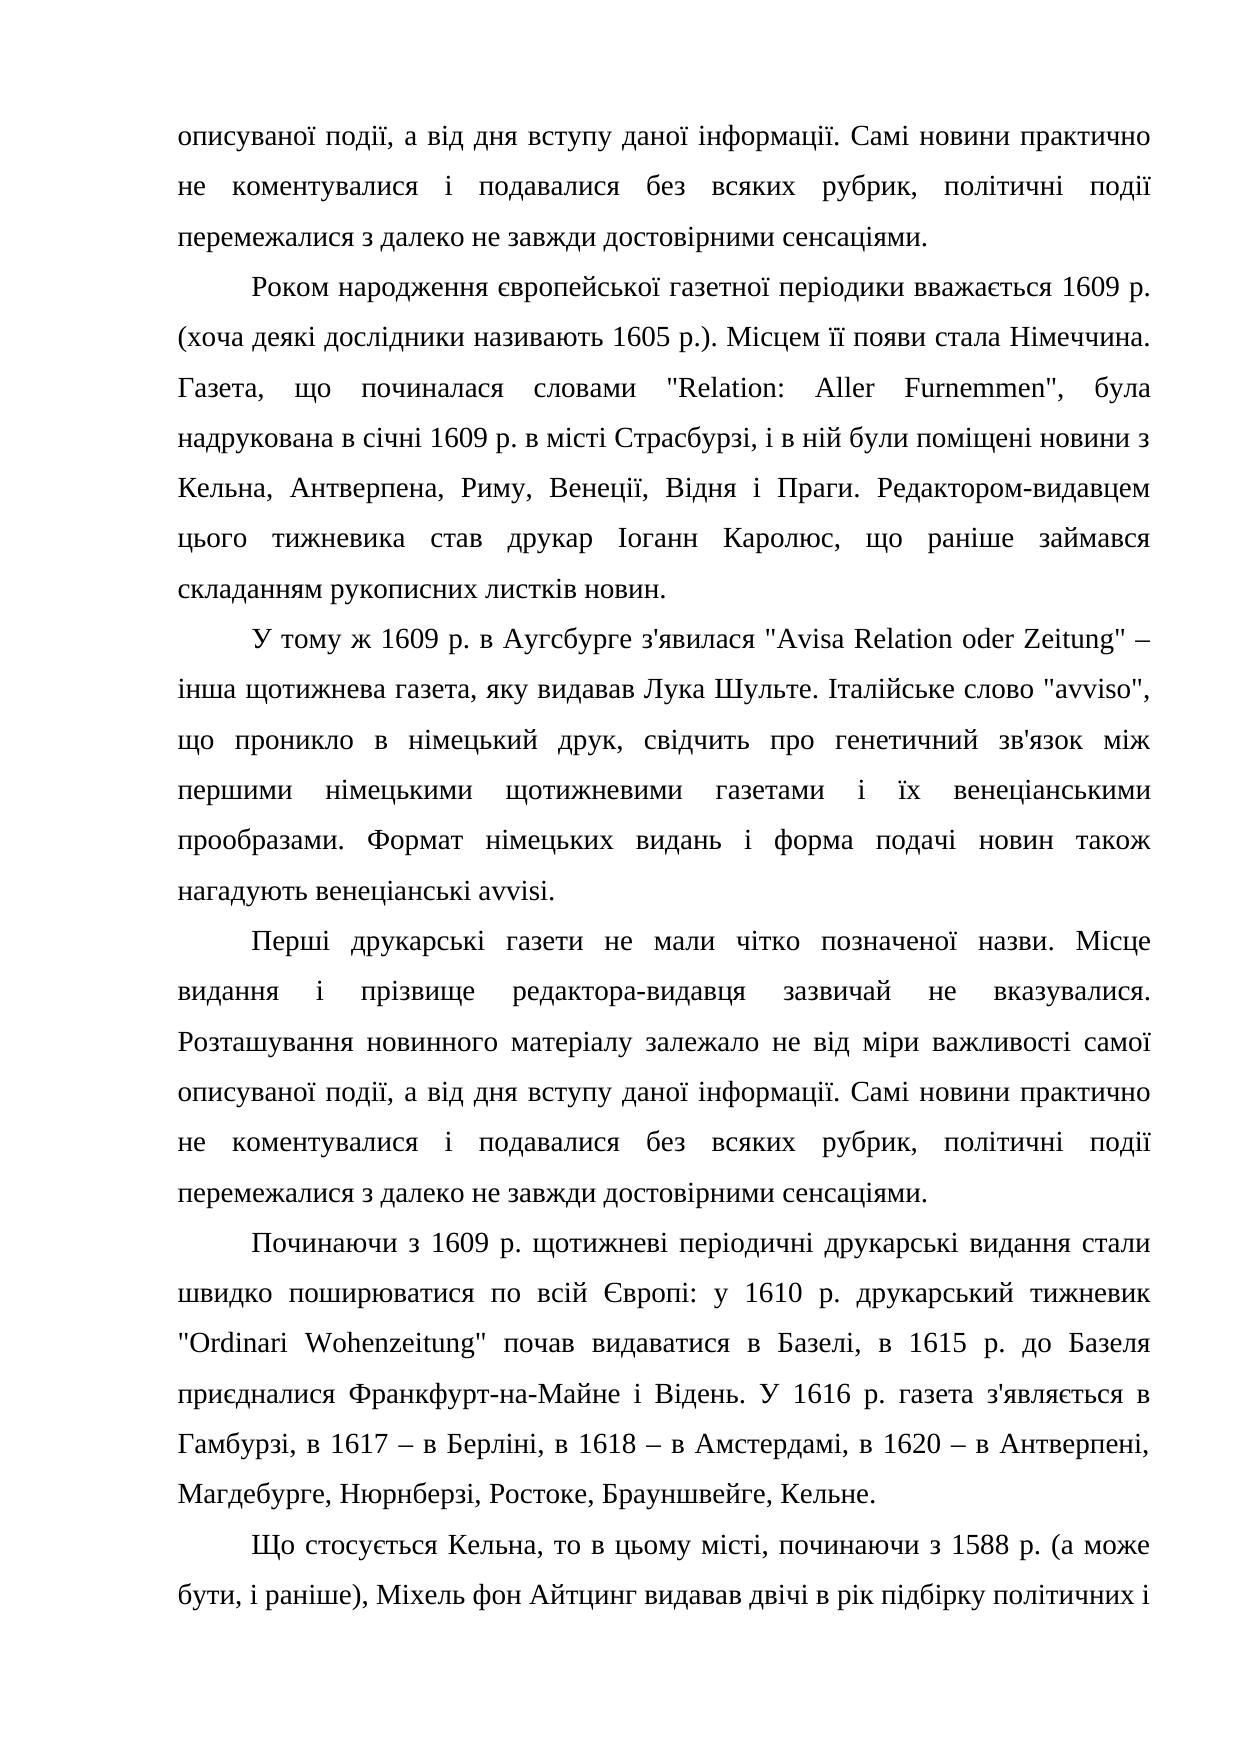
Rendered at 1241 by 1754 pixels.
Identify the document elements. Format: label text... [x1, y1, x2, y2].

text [177, 118, 1152, 252]
text Роком народження європейської газетної періодики вважається 1609 р. (хоча деякі дослідники називають 1605 р.). Місцем її появи стала Німеччина. Газета, що починалася словами "Relation: Aller Furnemmen", була надрукована в січні 1609 р. в місті Страсбурзі, і в ній були поміщені новини з Кельна, Антверпена, Риму, Венеції, Відня і Праги. Редактором-видавцем цього тижневика став друкар Іоганн Каролюс, що раніше займався складанням рукописних листків новин. [177, 269, 1152, 604]
text Починаючи з 1609 р. щотижневі періодичні друкарські видання стали швидко поширюватися по всій Європі: у 1610 р. друкарський тижневик "Ordinari Wohenzeitung" почав видаватися в Базелі, в 1615 р. до Базеля приєдналися Франкфурт-на-Майне і Відень. У 1616 р. газета з'являється в Гамбурзі, в 1617 – в Берліні, в 1618 – в Амстердамі, в 1620 – в Антверпені, Магдебурге, Нюрнберзі, Ростоке, Брауншвейге, Кельне. [177, 1225, 1152, 1510]
text У тому ж 1609 р. в Аугсбурге з'явилася "Avisa Relation oder Zeitung" – інша щотижнева газета, яку видавав Лука Шульте. Італійське слово "avviso", що проникло в німецький друк, свідчить про генетичний зв'язок між першими німецькими щотижневими газетами і їх венеціанськими прообразами. Формат німецьких видань і форма подачі новин також нагадують венеціанські avvisi. [177, 621, 1152, 906]
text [177, 1527, 1152, 1611]
